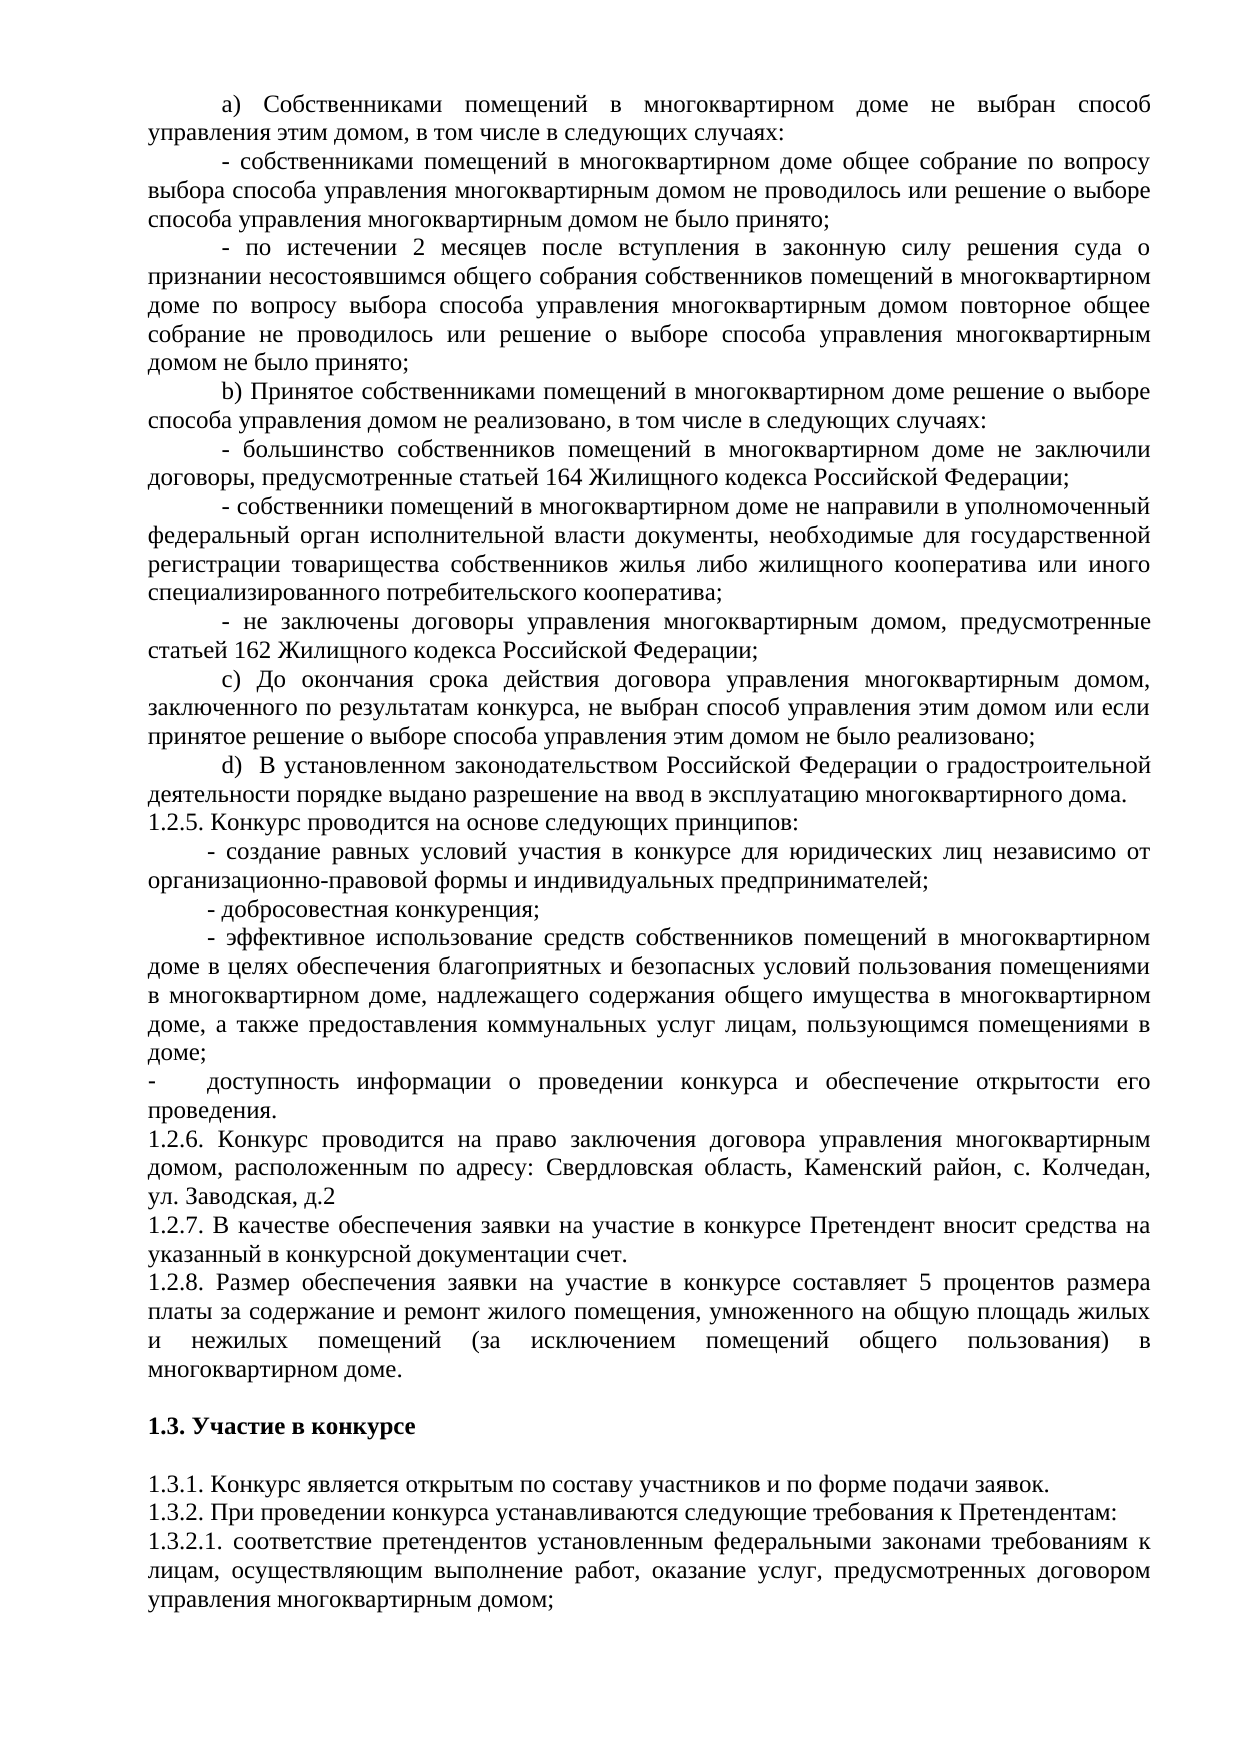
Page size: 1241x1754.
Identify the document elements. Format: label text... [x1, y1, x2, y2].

text - собственниками помещений в многоквартирном доме общее собрание по вопросу выбора способа управления многоквартирным домом не проводилось или решение о выборе способа управления многоквартирным домом не было принято; [148, 146, 1152, 232]
list доступность информации о проведении конкурса и обеспечение открытости его проведения. [148, 1066, 1152, 1124]
text a) Собственниками помещений в многоквартирном доме не выбран способ управления этим домом, в том числе в следующих случаях: [148, 89, 1152, 146]
text c) До окончания срока действия договора управления многоквартирным домом, заключенного по результатам конкурса, не выбран способ управления этим домом или если принятое решение о выборе способа управления этим домом не было реализовано; [148, 664, 1152, 750]
text - по истечении 2 месяцев после вступления в законную силу решения суда о признании несостоявшимся общего собрания собственников помещений в многоквартирном доме по вопросу выбора способа управления многоквартирным домом повторное общее собрание не проводилось или решение о выборе способа управления многоквартирным домом не было принято; [148, 232, 1152, 376]
text - добросовестная конкуренция; [148, 894, 1152, 922]
text b) Принятое собственниками помещений в многоквартирном доме решение о выборе способа управления домом не реализовано, в том числе в следующих случаях: [148, 376, 1152, 434]
text 1.3.2.1. соответствие претендентов установленным федеральными законами требованиям к лицам, осуществляющим выполнение работ, оказание услуг, предусмотренных договором управления многоквартирным домом; [148, 1526, 1152, 1612]
text 1.2.8. Размер обеспечения заявки на участие в конкурсе составляет 5 процентов размера платы за содержание и ремонт жилого помещения, умноженного на общую площадь жилых и нежилых помещений (за исключением помещений общего пользования) в многоквартирном доме. [148, 1267, 1152, 1382]
text 1.3.2. При проведении конкурса устанавливаются следующие требования к Претендентам: [148, 1497, 1152, 1526]
text - большинство собственников помещений в многоквартирном доме не заключили договоры, предусмотренные статьей 164 Жилищного кодекса Российской Федерации; [148, 434, 1152, 491]
text - создание равных условий участия в конкурсе для юридических лиц независимо от организационно-правовой формы и индивидуальных предпринимателей; [148, 836, 1152, 894]
text d) В установленном законодательством Российской Федерации о градостроительной деятельности порядке выдано разрешение на ввод в эксплуатацию многоквартирного дома. [148, 750, 1152, 807]
text - собственники помещений в многоквартирном доме не направили в уполномоченный федеральный орган исполнительной власти документы, необходимые для государственной регистрации товарищества собственников жилья либо жилищного кооператива или иного специализированного потребительского кооператива; [148, 491, 1152, 606]
text - не заключены договоры управления многоквартирным домом, предусмотренные статьей 162 Жилищного кодекса Российской Федерации; [148, 606, 1152, 664]
text 1.3. Участие в конкурсе [148, 1411, 1152, 1440]
text 1.2.5. Конкурс проводится на основе следующих принципов: [148, 807, 1152, 836]
text 1.2.7. В качестве обеспечения заявки на участие в конкурсе Претендент вносит средства на указанный в конкурсной документации счет. [148, 1210, 1152, 1267]
text 1.3.1. Конкурс является открытым по составу участников и по форме подачи заявок. [148, 1469, 1152, 1497]
text - эффективное использование средств собственников помещений в многоквартирном доме в целях обеспечения благоприятных и безопасных условий пользования помещениями в многоквартирном доме, надлежащего содержания общего имущества в многоквартирном доме, а также предоставления коммунальных услуг лицам, пользующимся помещениями в доме; [148, 922, 1152, 1066]
text 1.2.6. Конкурс проводится на право заключения договора управления многоквартирным домом, расположенным по адресу: Свердловская область, Каменский район, с. Колчедан, ул. Заводская, д.2 [148, 1124, 1152, 1210]
